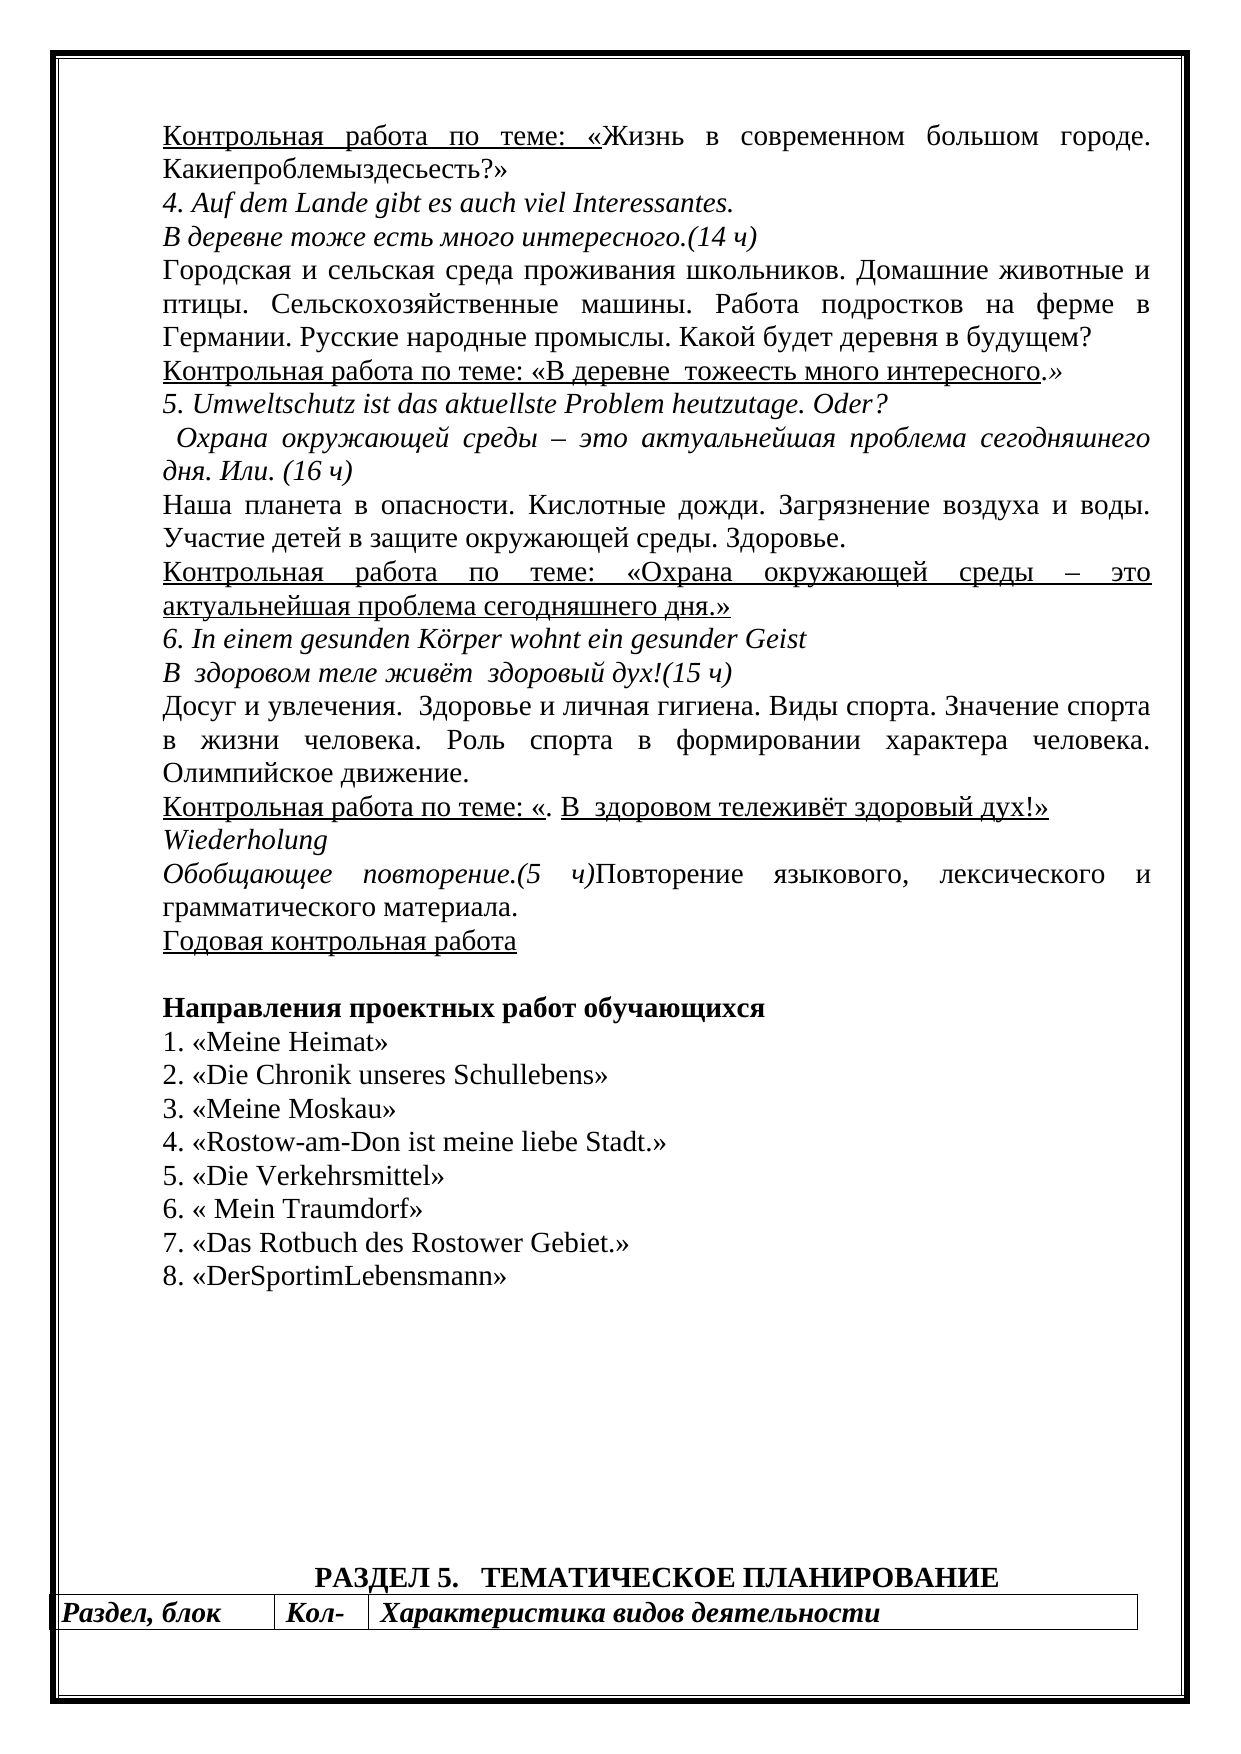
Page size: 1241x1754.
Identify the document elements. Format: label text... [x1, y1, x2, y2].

text Наша планета в опасности. Кислотные дожди. Загрязнение воздуха и воды. Участие детей в защите окружающей среды. Здоровье. [162, 487, 1152, 554]
text Wiederholung [162, 822, 1152, 856]
text 8. «DerSportimLebensmann» [162, 1258, 1152, 1292]
text В деревне тоже есть много интересного.(14 ч) [162, 219, 1152, 252]
text Контрольная работа по теме: «Охрана окружающей среды – это актуальнейшая проблема сегодняшнего дня.» [162, 584, 1152, 621]
text Охрана окружающей среды – это актуальнейшая проблема сегодняшнего дня. Или. (16 ч) [162, 420, 1152, 487]
text РАЗДЕЛ 5. ТЕМАТИЧЕСКОЕ ПЛАНИРОВАНИЕ [162, 1560, 1152, 1594]
table_header Кол-во часов [275, 1595, 368, 1628]
text 4. Auf dem Lande gibt es auch viel Interessantes. [162, 185, 1152, 219]
text 7. «Das Rotbuch des Rostower Gebiet.» [162, 1225, 1152, 1258]
text Контрольная работа по теме: «. В здоровом тележивёт здоровый дух!» [162, 789, 1152, 822]
text В здоровом теле живёт здоровый дух!(15 ч) [162, 655, 1152, 688]
text Годовая контрольная работа [162, 923, 1152, 957]
text 3. «Meine Moskau» [162, 1091, 1152, 1124]
text Городская и сельская среда проживания школьников. Домашние животные и птицы. Сельскохозяйственные машины. Работа подростков на ферме в Германии. Русские народные промыслы. Какой будет деревня в будущем? [162, 252, 1152, 353]
text 1. «Meine Heimat» [162, 1024, 1152, 1057]
table_header Раздел, блок [59, 1595, 274, 1628]
text Контрольная работа по теме: «Охрана окружающей среды – это актуальнейшая проблема сегодняшнего дня.» [162, 554, 1152, 583]
text 2. «Die Chronik unseres Schullebens» [162, 1057, 1152, 1091]
text 4. «Rostow-am-Don ist meine liebe Stadt.» [162, 1124, 1152, 1158]
text 5. «Die Verkehrsmittel» [162, 1158, 1152, 1191]
text 6. In einem gesunden Körper wohnt ein gesunder Geist [162, 621, 1152, 655]
text Обобщающее повторение.(5 ч)Повторение языкового, лексического и грамматического материала. [162, 856, 1152, 923]
text Контрольная работа по теме: «В деревне тожеесть много интересного.» [162, 353, 1152, 386]
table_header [369, 1595, 1137, 1628]
text 6. « Mein Traumdorf» [162, 1191, 1152, 1225]
text 5. Umweltschutz ist das aktuellste Problem heutzutage. Oder? [162, 386, 1152, 420]
text Досуг и увлечения. Здоровье и личная гигиена. Виды спорта. Значение спорта в жизни человека. Роль спорта в формировании характера человека. Олимпийское движение. [162, 688, 1152, 789]
text Контрольная работа по теме: «Жизнь в современном большом городе. Какиепроблемыздесьесть?» [162, 118, 1152, 185]
text Направления проектных работ обучающихся [162, 990, 1152, 1024]
